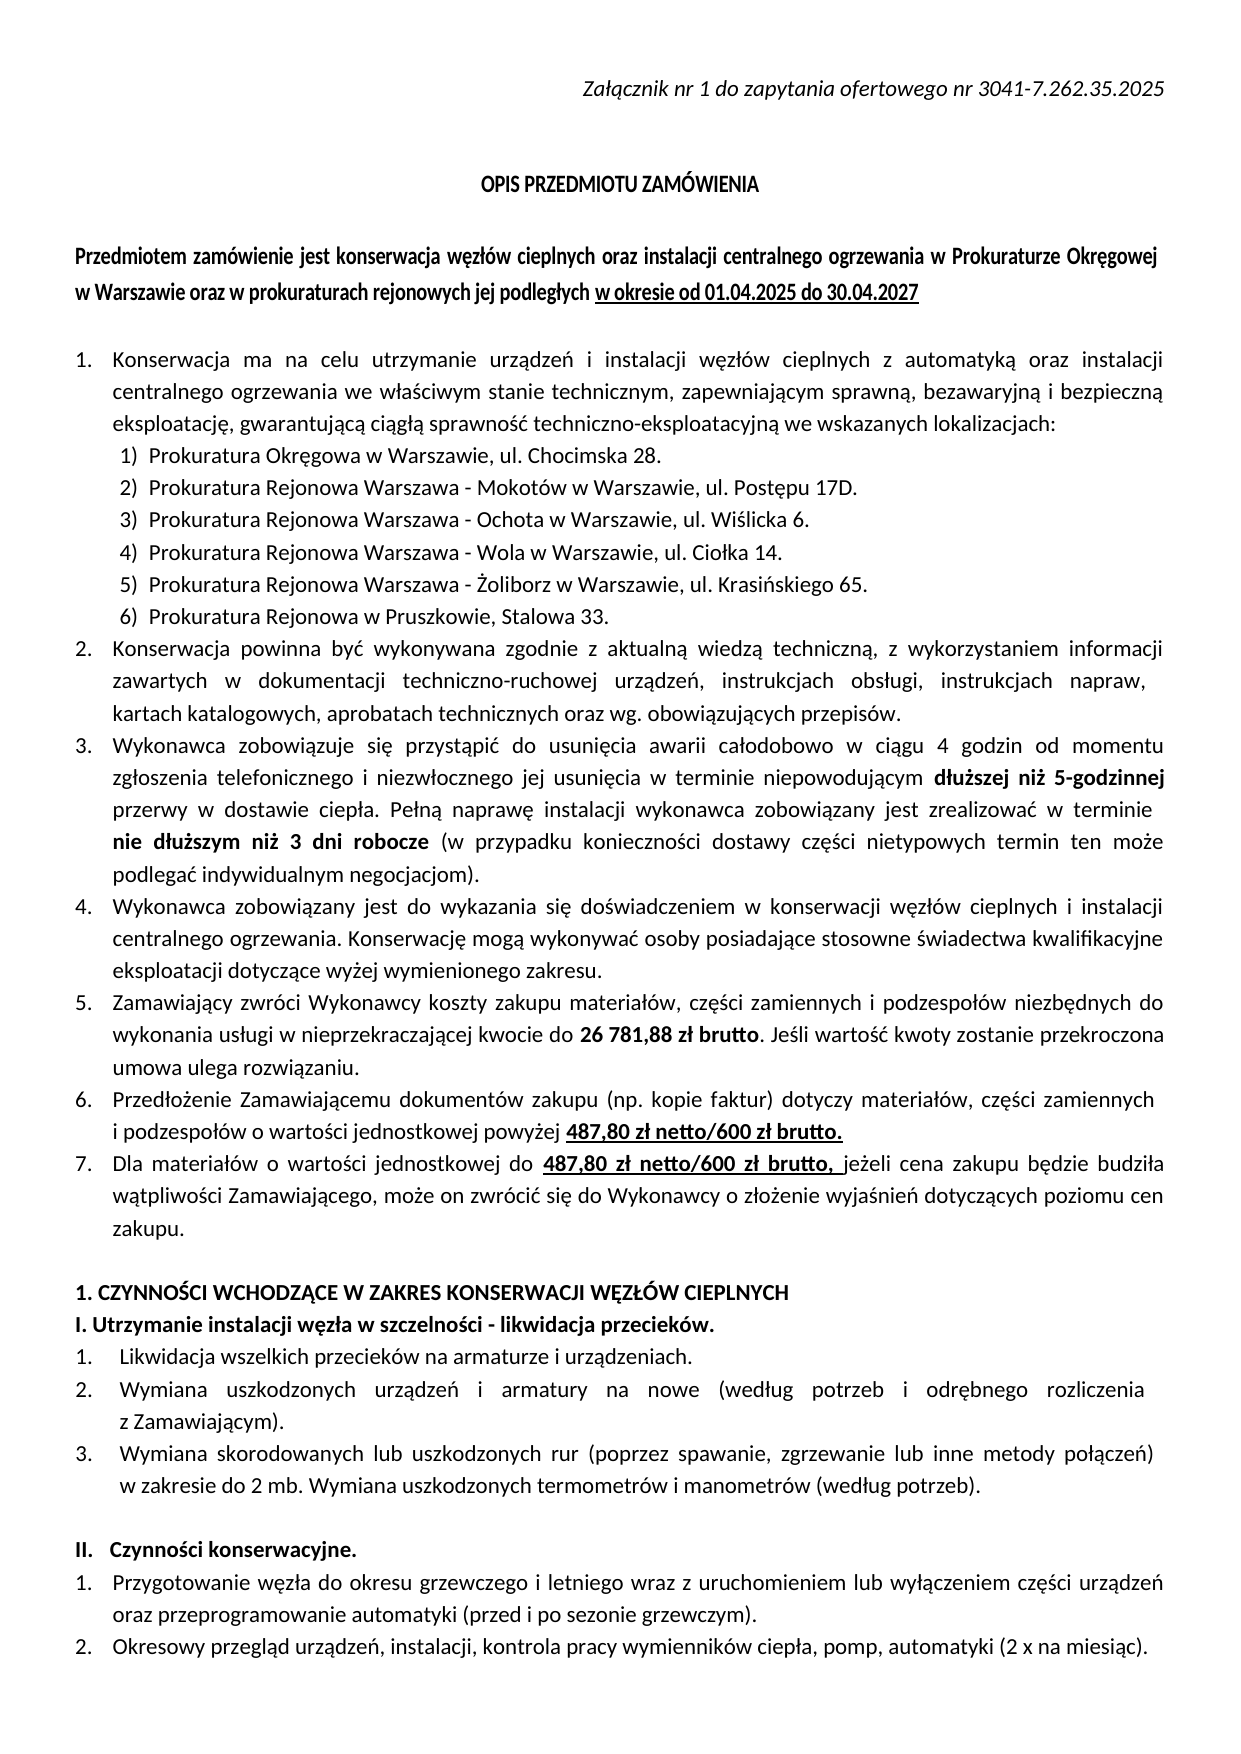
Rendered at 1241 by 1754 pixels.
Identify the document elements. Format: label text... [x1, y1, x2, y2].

list Konserwacja ma na celu utrzymanie urządzeń i instalacji węzłów cieplnych z automatyką oraz instalacji centralnego ogrzewania we właściwym stanie technicznym, zapewniającym sprawną, bezawaryjną i bezpieczną eksploatację, gwarantującą ciągłą sprawność techniczno-eksploatacyjną we wskazanych lokalizacjach: [75, 345, 1165, 437]
list Prokuratura Rejonowa Warszawa - Mokotów w Warszawie, ul. Postępu 17D. [119, 473, 1165, 501]
list Okresowy przegląd urządzeń, instalacji, kontrola pracy wymienników ciepła, pomp, automatyki (2 x na miesiąc). [75, 1632, 1165, 1660]
list Wymiana skorodowanych lub uszkodzonych rur (poprzez spawanie, zgrzewanie lub inne metody połączeń) w zakresie do 2 mb. Wymiana uszkodzonych termometrów i manometrów (według potrzeb). [75, 1439, 1165, 1499]
list Likwidacja wszelkich przecieków na armaturze i urządzeniach. [75, 1342, 1165, 1371]
list Przygotowanie węzła do okresu grzewczego i letniego wraz z uruchomieniem lub wyłączeniem części urządzeń oraz przeprogramowanie automatyki (przed i po sezonie grzewczym). [75, 1568, 1165, 1628]
list Konserwacja powinna być wykonywana zgodnie z aktualną wiedzą techniczną, z wykorzystaniem informacji zawartych w dokumentacji techniczno-ruchowej urządzeń, instrukcjach obsługi, instrukcjach napraw, kartach katalogowych, aprobatach technicznych oraz wg. obowiązujących przepisów. [75, 634, 1165, 727]
text Przedmiotem zamówienie jest konserwacja węzłów cieplnych oraz instalacji centralnego ogrzewania w Prokuraturze Okręgowej w Warszawie oraz w prokuraturach rejonowych jej podległych w okresie od 01.04.2025 do 30.04.2027 [75, 240, 1165, 308]
text I. Utrzymanie instalacji węzła w szczelności - likwidacja przecieków. [75, 1310, 1165, 1338]
list Przedłożenie Zamawiającemu dokumentów zakupu (np. kopie faktur) dotyczy materiałów, części zamiennych i podzespołów o wartości jednostkowej powyżej 487,80 zł netto/600 zł brutto. [75, 1085, 1165, 1145]
list Czynności konserwacyjne. [75, 1536, 1165, 1564]
list Prokuratura Rejonowa Warszawa - Ochota w Warszawie, ul. Wiślicka 6. [119, 506, 1165, 534]
list Prokuratura Rejonowa w Pruszkowie, Stalowa 33. [119, 602, 1165, 630]
list Prokuratura Rejonowa Warszawa - Wola w Warszawie, ul. Ciołka 14. [119, 538, 1165, 566]
text OPIS PRZEDMIOTU ZAMÓWIENIA [75, 168, 1165, 200]
list Wykonawca zobowiązany jest do wykazania się doświadczeniem w konserwacji węzłów cieplnych i instalacji centralnego ogrzewania. Konserwację mogą wykonywać osoby posiadające stosowne świadectwa kwalifikacyjne eksploatacji dotyczące wyżej wymienionego zakresu. [75, 892, 1165, 984]
text 1. CZYNNOŚCI WCHODZĄCE W ZAKRES KONSERWACJI WĘZŁÓW CIEPLNYCH [75, 1278, 1165, 1306]
list Prokuratura Rejonowa Warszawa - Żoliborz w Warszawie, ul. Krasińskiego 65. [119, 570, 1165, 598]
list Wykonawca zobowiązuje się przystąpić do usunięcia awarii całodobowo w ciągu 4 godzin od momentu zgłoszenia telefonicznego i niezwłocznego jej usunięcia w terminie niepowodującym dłuższej niż 5-godzinnej przerwy w dostawie ciepła. Pełną naprawę instalacji wykonawca zobowiązany jest zrealizować w terminie nie dłuższym niż 3 dni robocze (w przypadku konieczności dostawy części nietypowych termin ten może podlegać indywidualnym negocjacjom). [75, 731, 1165, 888]
list Dla materiałów o wartości jednostkowej do 487,80 zł netto/600 zł brutto, jeżeli cena zakupu będzie budziła wątpliwości Zamawiającego, może on zwrócić się do Wykonawcy o złożenie wyjaśnień dotyczących poziomu cen zakupu. [75, 1149, 1165, 1242]
list Wymiana uszkodzonych urządzeń i armatury na nowe (według potrzeb i odrębnego rozliczenia z Zamawiającym). [75, 1375, 1165, 1435]
list Prokuratura Okręgowa w Warszawie, ul. Chocimska 28. [119, 441, 1165, 469]
list Zamawiający zwróci Wykonawcy koszty zakupu materiałów, części zamiennych i podzespołów niezbędnych do wykonania usługi w nieprzekraczającej kwocie do 26 781,88 zł brutto. Jeśli wartość kwoty zostanie przekroczona umowa ulega rozwiązaniu. [75, 988, 1165, 1081]
